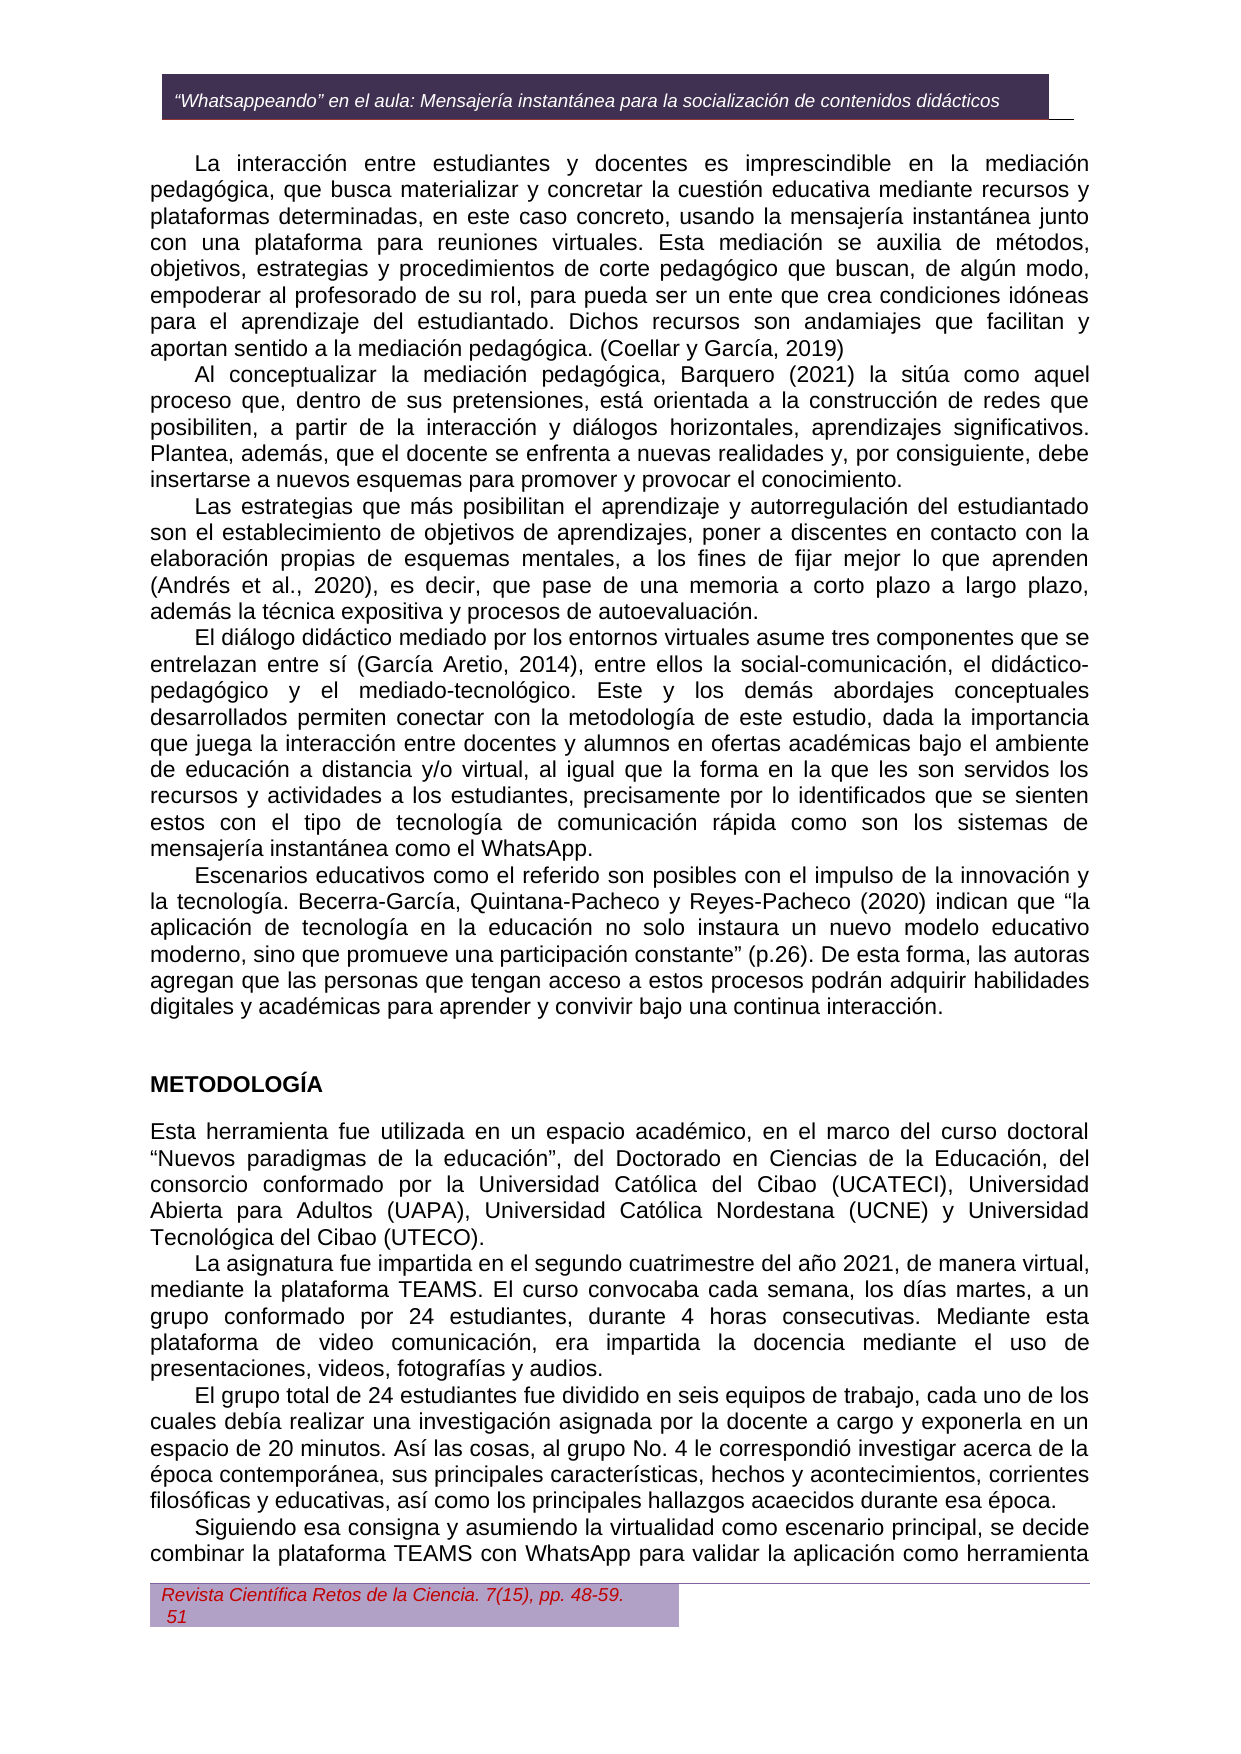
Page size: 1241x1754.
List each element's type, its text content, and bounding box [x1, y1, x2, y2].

text Escenarios educativos como el referido son posibles con el impulso de la innovación y la tecnología. Becerra-García, Quintana-Pacheco y Reyes-Pacheco (2020) indican que “la aplicación de tecnología en la educación no solo instaura un nuevo modelo educativo moderno, sino que promueve una participación constante” (p.26). De esta forma, las autoras agregan que las personas que tengan acceso a estos procesos podrán adquirir habilidades digitales y académicas para aprender y convivir bajo una continua interacción. [150, 862, 1090, 1020]
text METODOLOGÍA [150, 1071, 1090, 1097]
text La asignatura fue impartida en el segundo cuatrimestre del año 2021, de manera virtual, mediante la plataforma TEAMS. El curso convocaba cada semana, los días martes, a un grupo conformado por 24 estudiantes, durante 4 horas consecutivas. Mediante esta plataforma de video comunicación, era impartida la docencia mediante el uso de presentaciones, videos, fotografías y audios. [150, 1250, 1090, 1382]
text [150, 1513, 1090, 1566]
text El grupo total de 24 estudiantes fue dividido en seis equipos de trabajo, cada uno de los cuales debía realizar una investigación asignada por la docente a cargo y exponerla en un espacio de 20 minutos. Así las cosas, al grupo No. 4 le correspondió investigar acerca de la época contemporánea, sus principales características, hechos y acontecimientos, corrientes filosóficas y educativas, así como los principales hallazgos acaecidos durante esa época. [150, 1382, 1090, 1513]
text El diálogo didáctico mediado por los entornos virtuales asume tres componentes que se entrelazan entre sí (García Aretio, 2014), entre ellos la social-comunicación, el didáctico-pedagógico y el mediado-tecnológico. Este y los demás abordajes conceptuales desarrollados permiten conectar con la metodología de este estudio, dada la importancia que juega la interacción entre docentes y alumnos en ofertas académicas bajo el ambiente de educación a distancia y/o virtual, al igual que la forma en la que les son servidos los recursos y actividades a los estudiantes, precisamente por lo identificados que se sienten estos con el tipo de tecnología de comunicación rápida como son los sistemas de mensajería instantánea como el WhatsApp. [150, 624, 1090, 862]
text Las estrategias que más posibilitan el aprendizaje y autorregulación del estudiantado son el establecimiento de objetivos de aprendizajes, poner a discentes en contacto con la elaboración propias de esquemas mentales, a los fines de fijar mejor lo que aprenden (Andrés et al., 2020), es decir, que pase de una memoria a corto plazo a largo plazo, además la técnica expositiva y procesos de autoevaluación. [150, 493, 1090, 624]
text La interacción entre estudiantes y docentes es imprescindible en la mediación pedagógica, que busca materializar y concretar la cuestión educativa mediante recursos y plataformas determinadas, en este caso concreto, usando la mensajería instantánea junto con una plataforma para reuniones virtuales. Esta mediación se auxilia de métodos, objetivos, estrategias y procedimientos de corte pedagógico que buscan, de algún modo, empoderar al profesorado de su rol, para pueda ser un ente que crea condiciones idóneas para el aprendizaje del estudiantado. Dichos recursos son andamiajes que facilitan y aportan sentido a la mediación pedagógica. (Coellar y García, 2019) [150, 150, 1090, 361]
text Esta herramienta fue utilizada en un espacio académico, en el marco del curso doctoral “Nuevos paradigmas de la educación”, del Doctorado en Ciencias de la Educación, del consorcio conformado por la Universidad Católica del Cibao (UCATECI), Universidad Abierta para Adultos (UAPA), Universidad Católica Nordestana (UCNE) y Universidad Tecnológica del Cibao (UTECO). [150, 1118, 1090, 1250]
text Al conceptualizar la mediación pedagógica, Barquero (2021) la sitúa como aquel proceso que, dentro de sus pretensiones, está orientada a la construcción de redes que posibiliten, a partir de la interacción y diálogos horizontales, aprendizajes significativos. Plantea, además, que el docente se enfrenta a nuevas realidades y, por consiguiente, debe insertarse a nuevos esquemas para promover y provocar el conocimiento. [150, 361, 1090, 493]
